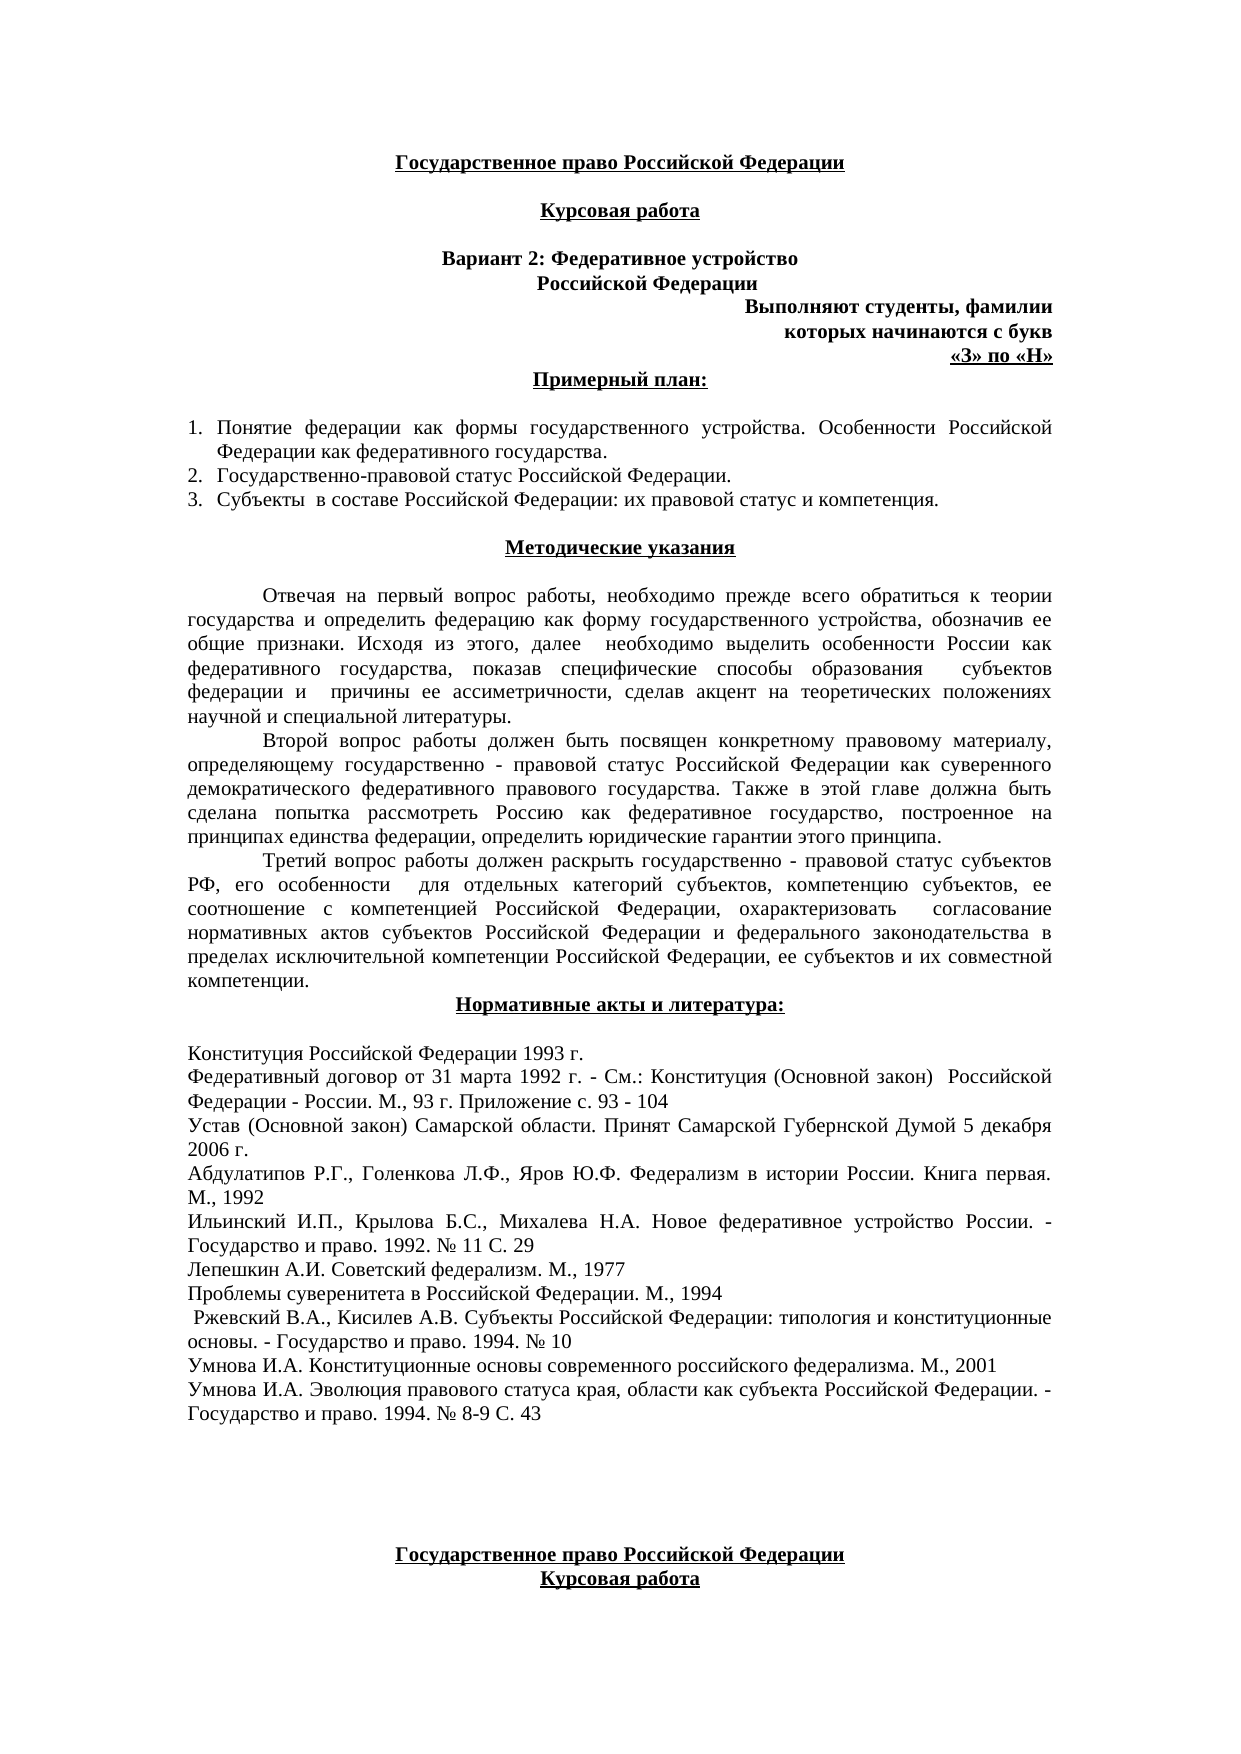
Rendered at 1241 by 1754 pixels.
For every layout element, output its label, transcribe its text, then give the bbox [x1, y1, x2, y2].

text Второй вопрос работы должен быть посвящен конкретному правовому материалу, определяющему государственно - правовой статус Российской Федерации как суверенного демократического федеративного правового государства. Также в этой главе должна быть сделана попытка рассмотреть Россию как федеративное государство, построенное на принципах единства федерации, определить юридические гарантии этого принципа. [187, 727, 1053, 848]
text Абдулатипов Р.Г., Голенкова Л.Ф., Яров Ю.Ф. Федерализм в истории России. Книга первая. М., 1992 [187, 1161, 1053, 1209]
text Умнова И.А. Эволюция правового статуса края, области как субъекта Российской Федерации. - Государство и право. 1994. № 8-9 С. 43 [187, 1377, 1053, 1425]
text Государственное право Российской Федерации [187, 1542, 1053, 1566]
text Устав (Основной закон) Самарской области. Принят Самарской Губернской Думой 5 декабря . [187, 1112, 1053, 1161]
list Государственно-правовой статус Российской Федерации. [187, 463, 1053, 487]
text которых начинаются с букв [187, 318, 1053, 342]
text Проблемы суверенитета в Российской Федерации. М., 1994 [187, 1281, 1053, 1305]
text Курсовая работа [187, 1566, 1053, 1590]
text Ильинский И.П., Крылова Б.С., Михалева Н.А. Новое федеративное устройство России. - Государство и право. 1992. № 11 С. 29 [187, 1209, 1053, 1257]
text Примерный план: [187, 367, 1053, 391]
list Субъекты в составе Российской Федерации: их правовой статус и компетенция. [187, 487, 1053, 511]
text Ржевский В.А., Кисилев А.В. Субъекты Российской Федерации: типология и конституционные основы. - Государство и право. 1994. № 10 [187, 1305, 1053, 1353]
text Конституция Российской Федерации . [187, 1040, 1053, 1064]
text Выполняют студенты, фамилии [187, 294, 1053, 318]
list Понятие федерации как формы государственного устройства. Особенности Российской Федерации как федеративного государства. [187, 415, 1053, 463]
text Умнова И.А. Конституционные основы современного российского федерализма. М., 2001 [187, 1353, 1053, 1377]
text Федеративный договор от 31 марта . - См.: Конституция (Основной закон) Российской Федерации - России. М., . Приложение с. 93 - 104 [187, 1064, 1053, 1112]
text Российской Федерации [187, 270, 1053, 294]
text Государственное право Российской Федерации [187, 150, 1053, 174]
text Методические указания [187, 535, 1053, 559]
text Курсовая работа [187, 198, 1053, 222]
text Вариант 2: Федеративное устройство [187, 246, 1053, 270]
text Отвечая на первый вопрос работы, необходимо прежде всего обратиться к теории государства и определить федерацию как форму государственного устройства, обозначив ее общие признаки. Исходя из этого, далее необходимо выделить особенности России как федеративного государства, показав специфические способы образования субъектов федерации и причины ее ассиметричности, сделав акцент на теоретических положениях научной и специальной литературы. [187, 583, 1053, 727]
text Лепешкин А.И. Советский федерализм. М., 1977 [187, 1257, 1053, 1281]
text Третий вопрос работы должен раскрыть государственно - правовой статус субъектов РФ, его особенности для отдельных категорий субъектов, компетенцию субъектов, ее соотношение с компетенцией Российской Федерации, охарактеризовать согласование нормативных актов субъектов Российской Федерации и федерального законодательства в пределах исключительной компетенции Российской Федерации, ее субъектов и их совместной компетенции. [187, 848, 1053, 992]
text Нормативные акты и литература: [187, 992, 1053, 1016]
text «З» по «Н» [187, 342, 1053, 367]
